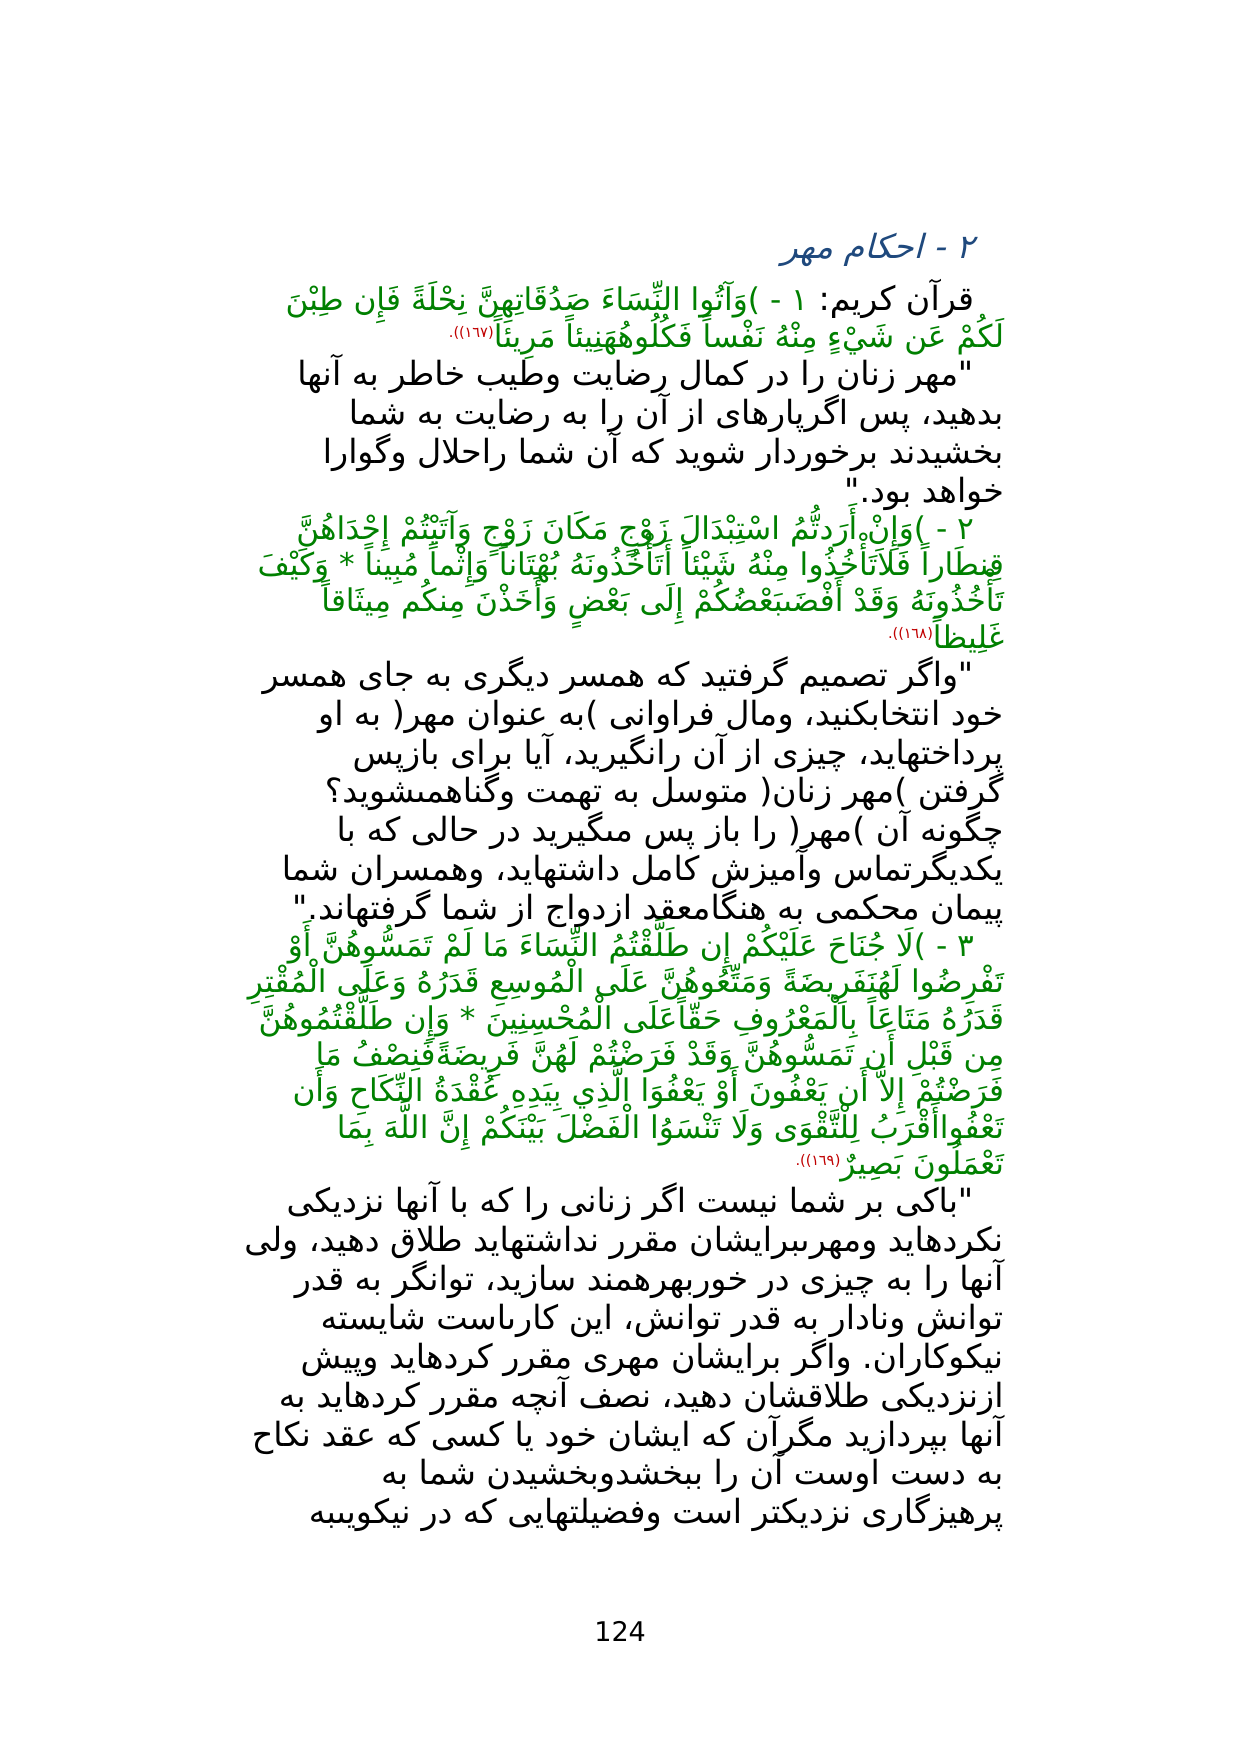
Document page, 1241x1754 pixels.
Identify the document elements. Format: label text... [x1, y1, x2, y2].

text "مهر زنان را در كمال رضايت وطيب خاطر به آنها بدهيد، پس اگرپاره‏اى از آن را به رضايت به شما بخشيدند برخوردار شويد كه آن شما راحلال وگوارا خواهد بود." [236, 354, 1004, 510]
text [236, 1182, 1004, 1532]
text ٢ - )وَإِنْ أَرَدتُّمُ اسْتِبْدَالَ زَوْجٍ مَكَانَ زَوْجٍ وَآتَيْتُمْ إِحْدَاهُنَّ قِنطَاراً فَلاَتَأْخُذُوا مِنْهُ شَيْئاً أَتَأْخُذُونَهُ بُهْتَاناً وَإِثْماً مُبِيناً * وَكَيْفَ تَأْخُذُونَهُ وَقَدْ أَفْضَى‏بَعْضُكُمْ إِلَى‏ بَعْضٍ وَأَخَذْنَ مِنكُم مِيثَاقاً غَلِيظاً(١٦٨)). [236, 510, 1004, 655]
text ٣ - )لَا جُنَاحَ عَلَيْكُمْ إِن طَلَّقْتُمُ النِّسَاءَ مَا لَمْ تَمَسُّوهُنَّ أَوْ تَفْرِضُوا لَهُنَ‏فَرِيضَةً وَمَتِّعُوهُنَّ عَلَى الْمُوسِعِ قَدَرُهُ وَعَلَى الْمُقْتِرِ قَدَرُهُ مَتَاعَاً بِالْمَعْرُوفِ حَقّاًعَلَى الْمُحْسِنِينَ * وَإِن طَلَّقْتُمُوهُنَّ مِن قَبْلِ أَن تَمَسُّوهُنَّ وَقَدْ فَرَضْتُمْ لَهُنَّ فَرِيضَةًفَنِصْفُ مَا فَرَضْتُمْ إِلاَّ أَن يَعْفُونَ أَوْ يَعْفُوَا الَّذِي بِيَدِهِ عُقْدَةُ النِّكَاحِ وَأَن تَعْفُواأَقْرَبُ لِلْتَّقْوَى‏ وَلَا تَنْسَوُا الْفَضْلَ بَيْنَكُمْ إِنَّ اللَّهَ بِمَا تَعْمَلُونَ بَصِيرٌ(١٦٩)). [236, 927, 1004, 1182]
text "واگر تصميم گرفتيد كه همسر ديگرى به جاى همسر خود انتخاب‏كنيد، ومال فراوانى )به عنوان مهر( به او پرداخته‏ايد، چيزى از آن رانگيريد، آيا براى بازپس گرفتن )مهر زنان( متوسل به تهمت وگناه‏مى‏شويد؟ چگونه آن )مهر( را باز پس مى‏گيريد در حالى كه با يكديگرتماس وآميزش كامل داشته‏ايد، وهمسران شما پيمان محكمى به هنگام‏عقد ازدواج از شما گرفته‏اند." [236, 655, 1004, 927]
subtitle ٢ - احكام مهر [236, 228, 1004, 267]
text قرآن كريم: ١ - )وَآتُوا النِّسَاءَ صَدُقَاتِهِنَّ نِحْلَةً فَإِن طِبْنَ لَكُمْ عَن شَيْ‏ءٍ مِنْهُ نَفْساً فَكُلُوهُ‏هَنِيئاً مَرِيئاً(١٦٧)). [236, 279, 1004, 354]
